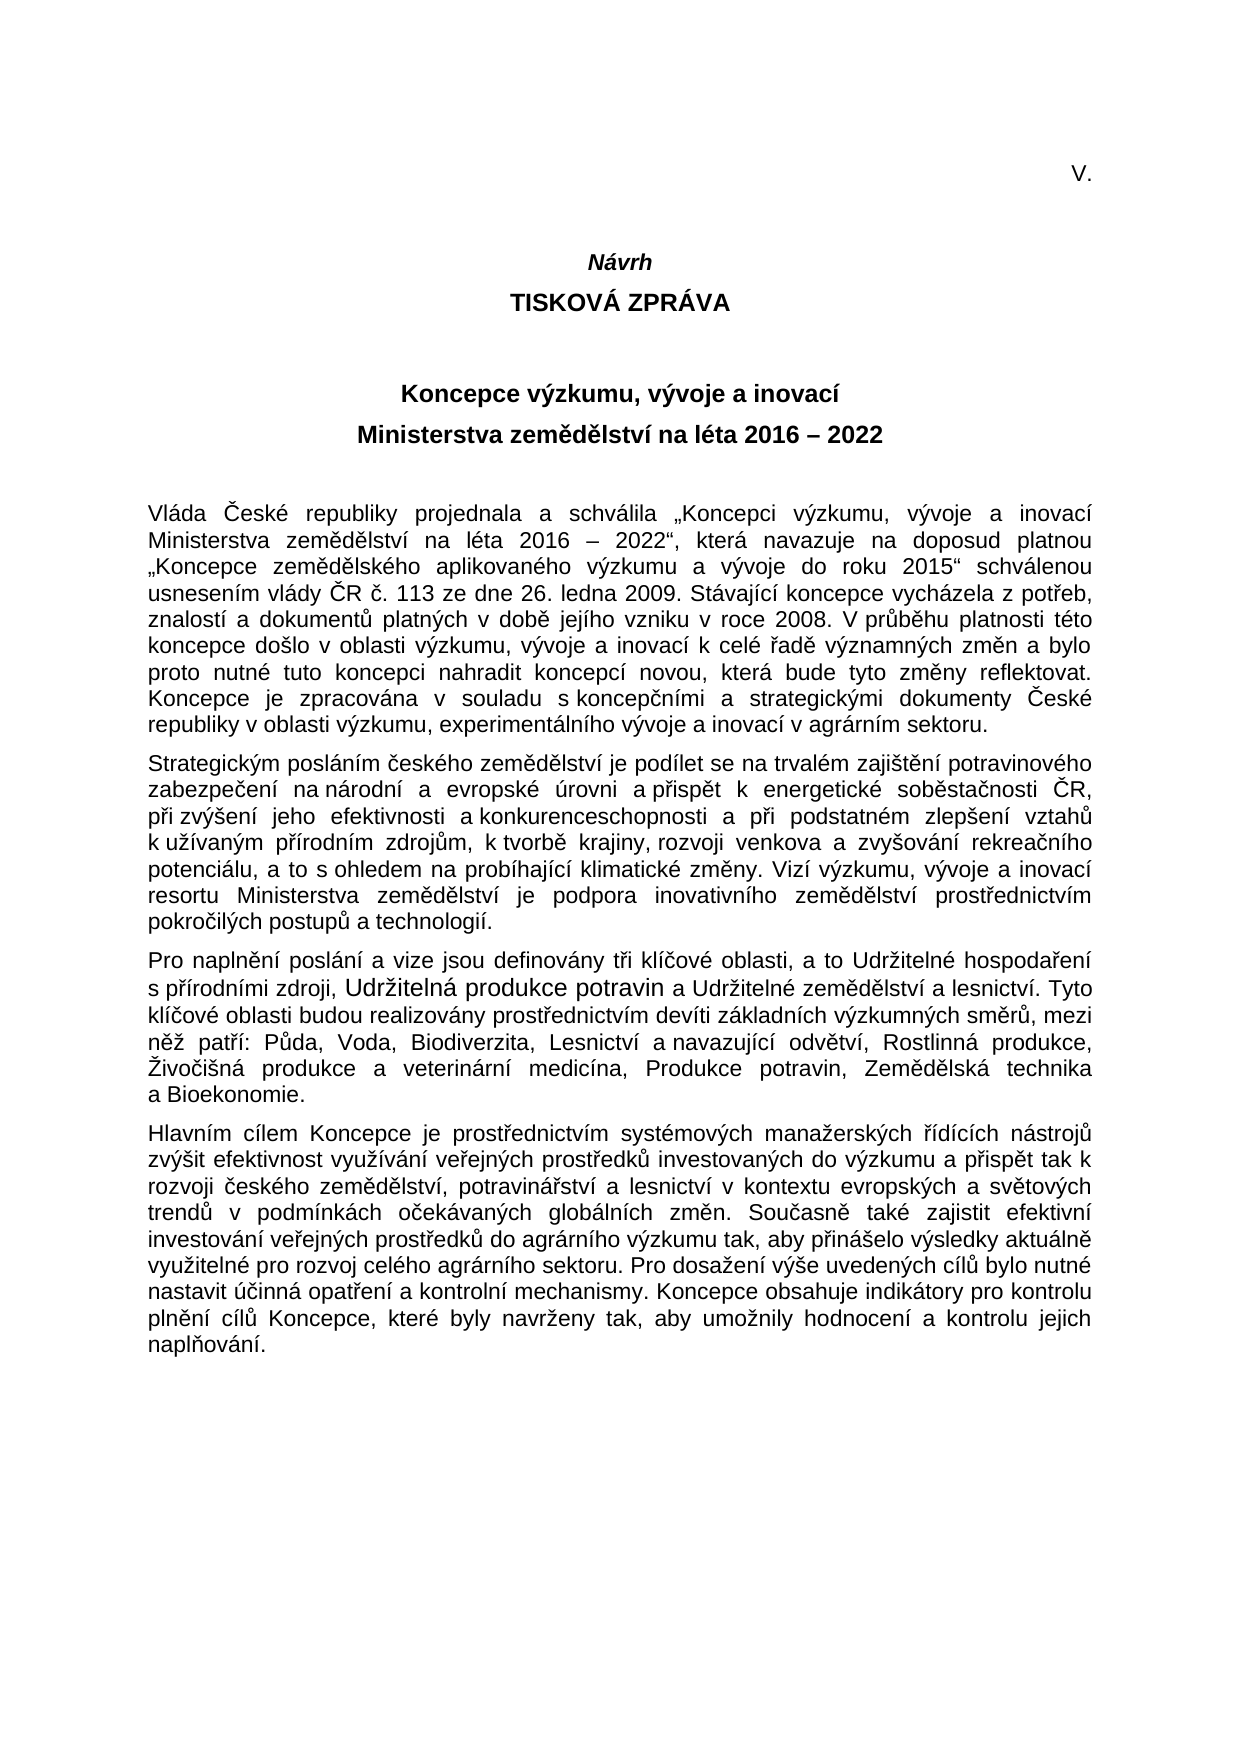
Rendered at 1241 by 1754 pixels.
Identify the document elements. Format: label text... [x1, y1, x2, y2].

text TISKOVÁ ZPRÁVA [148, 288, 1093, 317]
text Ministerstva zemědělství na léta 2016 – 2022 [148, 420, 1093, 449]
text V. [148, 160, 1093, 186]
text Návrh [148, 249, 1093, 275]
text Strategickým posláním českého zemědělství je podílet se na trvalém zajištění potravinového zabezpečení na národní a evropské úrovni a přispět k energetické soběstačnosti ČR, při zvýšení jeho efektivnosti a konkurenceschopnosti a při podstatném zlepšení vztahů k užívaným přírodním zdrojům, k tvorbě krajiny, rozvoji venkova a zvyšování rekreačního potenciálu, a to s ohledem na probíhající klimatické změny. Vizí výzkumu, vývoje a inovací resortu Ministerstva zemědělství je podpora inovativního zemědělství prostřednictvím pokročilých postupů a technologií. [148, 750, 1093, 934]
text Vláda České republiky projednala a schválila „Koncepci výzkumu, vývoje a inovací Ministerstva zemědělství na léta 2016 – 2022“, která navazuje na doposud platnou „Koncepce zemědělského aplikovaného výzkumu a vývoje do roku 2015“ schválenou usnesením vlády ČR č. 113 ze dne 26. ledna 2009. Stávající koncepce vycházela z potřeb, znalostí a dokumentů platných v době jejího vzniku v roce 2008. V průběhu platnosti této koncepce došlo v oblasti výzkumu, vývoje a inovací k celé řadě významných změn a bylo proto nutné tuto koncepci nahradit koncepcí novou, která bude tyto změny reflektovat. Koncepce je zpracována v souladu s koncepčními a strategickými dokumenty České republiky v oblasti výzkumu, experimentálního vývoje a inovací v agrárním sektoru. [148, 500, 1093, 738]
text Hlavním cílem Koncepce je prostřednictvím systémových manažerských řídících nástrojů zvýšit efektivnost využívání veřejných prostředků investovaných do výzkumu a přispět tak k rozvoji českého zemědělství, potravinářství a lesnictví v kontextu evropských a světových trendů v podmínkách očekávaných globálních změn. Současně také zajistit efektivní investování veřejných prostředků do agrárního výzkumu tak, aby přinášelo výsledky aktuálně využitelné pro rozvoj celého agrárního sektoru. Pro dosažení výše uvedených cílů bylo nutné nastavit účinná opatření a kontrolní mechanismy. Koncepce obsahuje indikátory pro kontrolu plnění cílů Koncepce, které byly navrženy tak, aby umožnily hodnocení a kontrolu jejich naplňování. [148, 1120, 1093, 1357]
text Pro naplnění poslání a vize jsou definovány tři klíčové oblasti, a to Udržitelné hospodaření s přírodními zdroji, Udržitelná produkce potravin a Udržitelné zemědělství a lesnictví. Tyto klíčové oblasti budou realizovány prostřednictvím devíti základních výzkumných směrů, mezi něž patří: Půda, Voda, Biodiverzita, Lesnictví a navazující odvětví, Rostlinná produkce, Živočišná produkce a veterinární medicína, Produkce potravin, Zemědělská technika a Bioekonomie. [148, 947, 1093, 1108]
text Koncepce výzkumu, vývoje a inovací [148, 379, 1093, 408]
